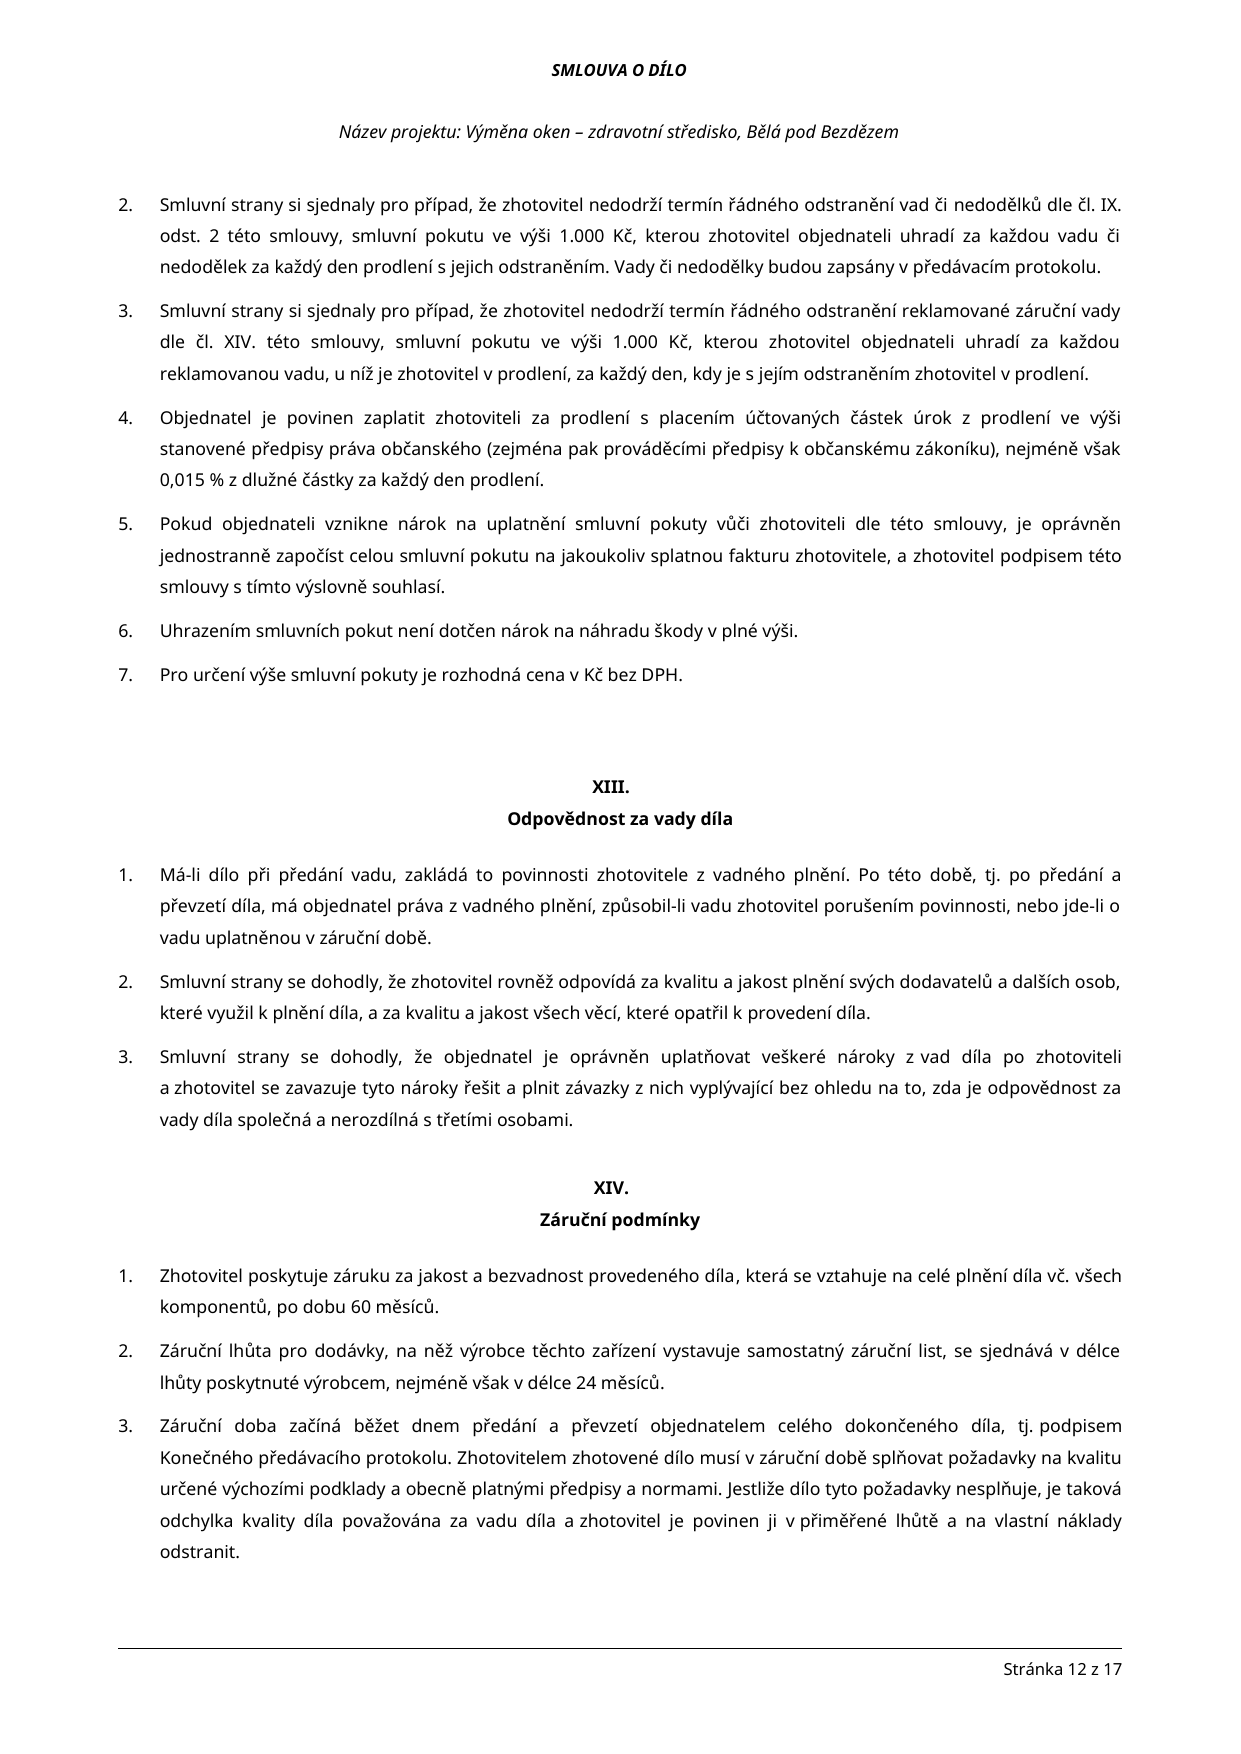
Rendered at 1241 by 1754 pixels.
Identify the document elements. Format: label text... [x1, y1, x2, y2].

text Pro určení výše smluvní pokuty je rozhodná cena v Kč bez DPH. [118, 662, 1122, 686]
text Odpovědnost za vady díla [118, 806, 1122, 830]
text Záruční podmínky [118, 1207, 1122, 1231]
text Objednatel je povinen zaplatit zhotoviteli za prodlení s placením účtovaných částek úrok z prodlení ve výši stanovené předpisy práva občanského (zejména pak prováděcími předpisy k občanskému zákoníku), nejméně však 0,015 % z dlužné částky za každý den prodlení. [118, 405, 1122, 492]
text Smluvní strany se dohodly, že objednatel je oprávněn uplatňovat veškeré nároky z vad díla po zhotoviteli a zhotovitel se zavazuje tyto nároky řešit a plnit závazky z nich vyplývající bez ohledu na to, zda je odpovědnost za vady díla společná a nerozdílná s třetími osobami. [118, 1044, 1122, 1131]
text Smluvní strany se dohodly, že zhotovitel rovněž odpovídá za kvalitu a jakost plnění svých dodavatelů a dalších osob, které využil k plnění díla, a za kvalitu a jakost všech věcí, které opatřil k provedení díla. [118, 969, 1122, 1024]
list Záruční doba začíná běžet dnem předání a převzetí objednatelem celého dokončeného díla, tj. podpisem Konečného předávacího protokolu. Zhotovitelem zhotovené dílo musí v záruční době splňovat požadavky na kvalitu určené výchozími podklady a obecně platnými předpisy a normami. Jestliže dílo tyto požadavky nesplňuje, je taková odchylka kvality díla považována za vadu díla a zhotovitel je povinen ji v přiměřené lhůtě a na vlastní náklady odstranit. [118, 1414, 1122, 1563]
list Záruční lhůta pro dodávky, na něž výrobce těchto zařízení vystavuje samostatný záruční list, se sjednává v délce lhůty poskytnuté výrobcem, nejméně však v délce 24 měsíců. [118, 1339, 1122, 1394]
text Smluvní strany si sjednaly pro případ, že zhotovitel nedodrží termín řádného odstranění vad či nedodělků dle čl. IX. odst. 2 této smlouvy, smluvní pokutu ve výši 1.000 Kč, kterou zhotovitel objednateli uhradí za každou vadu či nedodělek za každý den prodlení s jejich odstraněním. Vady či nedodělky budou zapsány v předávacím protokolu. [118, 192, 1122, 279]
text Smluvní strany si sjednaly pro případ, že zhotovitel nedodrží termín řádného odstranění reklamované záruční vady dle čl. XIV. této smlouvy, smluvní pokutu ve výši 1.000 Kč, kterou zhotovitel objednateli uhradí za každou reklamovanou vadu, u níž je zhotovitel v prodlení, za každý den, kdy je s jejím odstraněním zhotovitel v prodlení. [118, 298, 1122, 385]
text Má-li dílo při předání vadu, zakládá to povinnosti zhotovitele z vadného plnění. Po této době, tj. po předání a převzetí díla, má objednatel práva z vadného plnění, způsobil-li vadu zhotovitel porušením povinnosti, nebo jde-li o vadu uplatněnou v záruční době. [118, 862, 1122, 949]
list Zhotovitel poskytuje záruku za jakost a bezvadnost provedeného díla, která se vztahuje na celé plnění díla vč. všech komponentů, po dobu 60 měsíců. [118, 1263, 1122, 1319]
text Uhrazením smluvních pokut není dotčen nárok na náhradu škody v plné výši. [118, 618, 1122, 642]
text Pokud objednateli vznikne nárok na uplatnění smluvní pokuty vůči zhotoviteli dle této smlouvy, je oprávněn jednostranně započíst celou smluvní pokutu na jakoukoliv splatnou fakturu zhotovitele, a zhotovitel podpisem této smlouvy s tímto výslovně souhlasí. [118, 512, 1122, 598]
